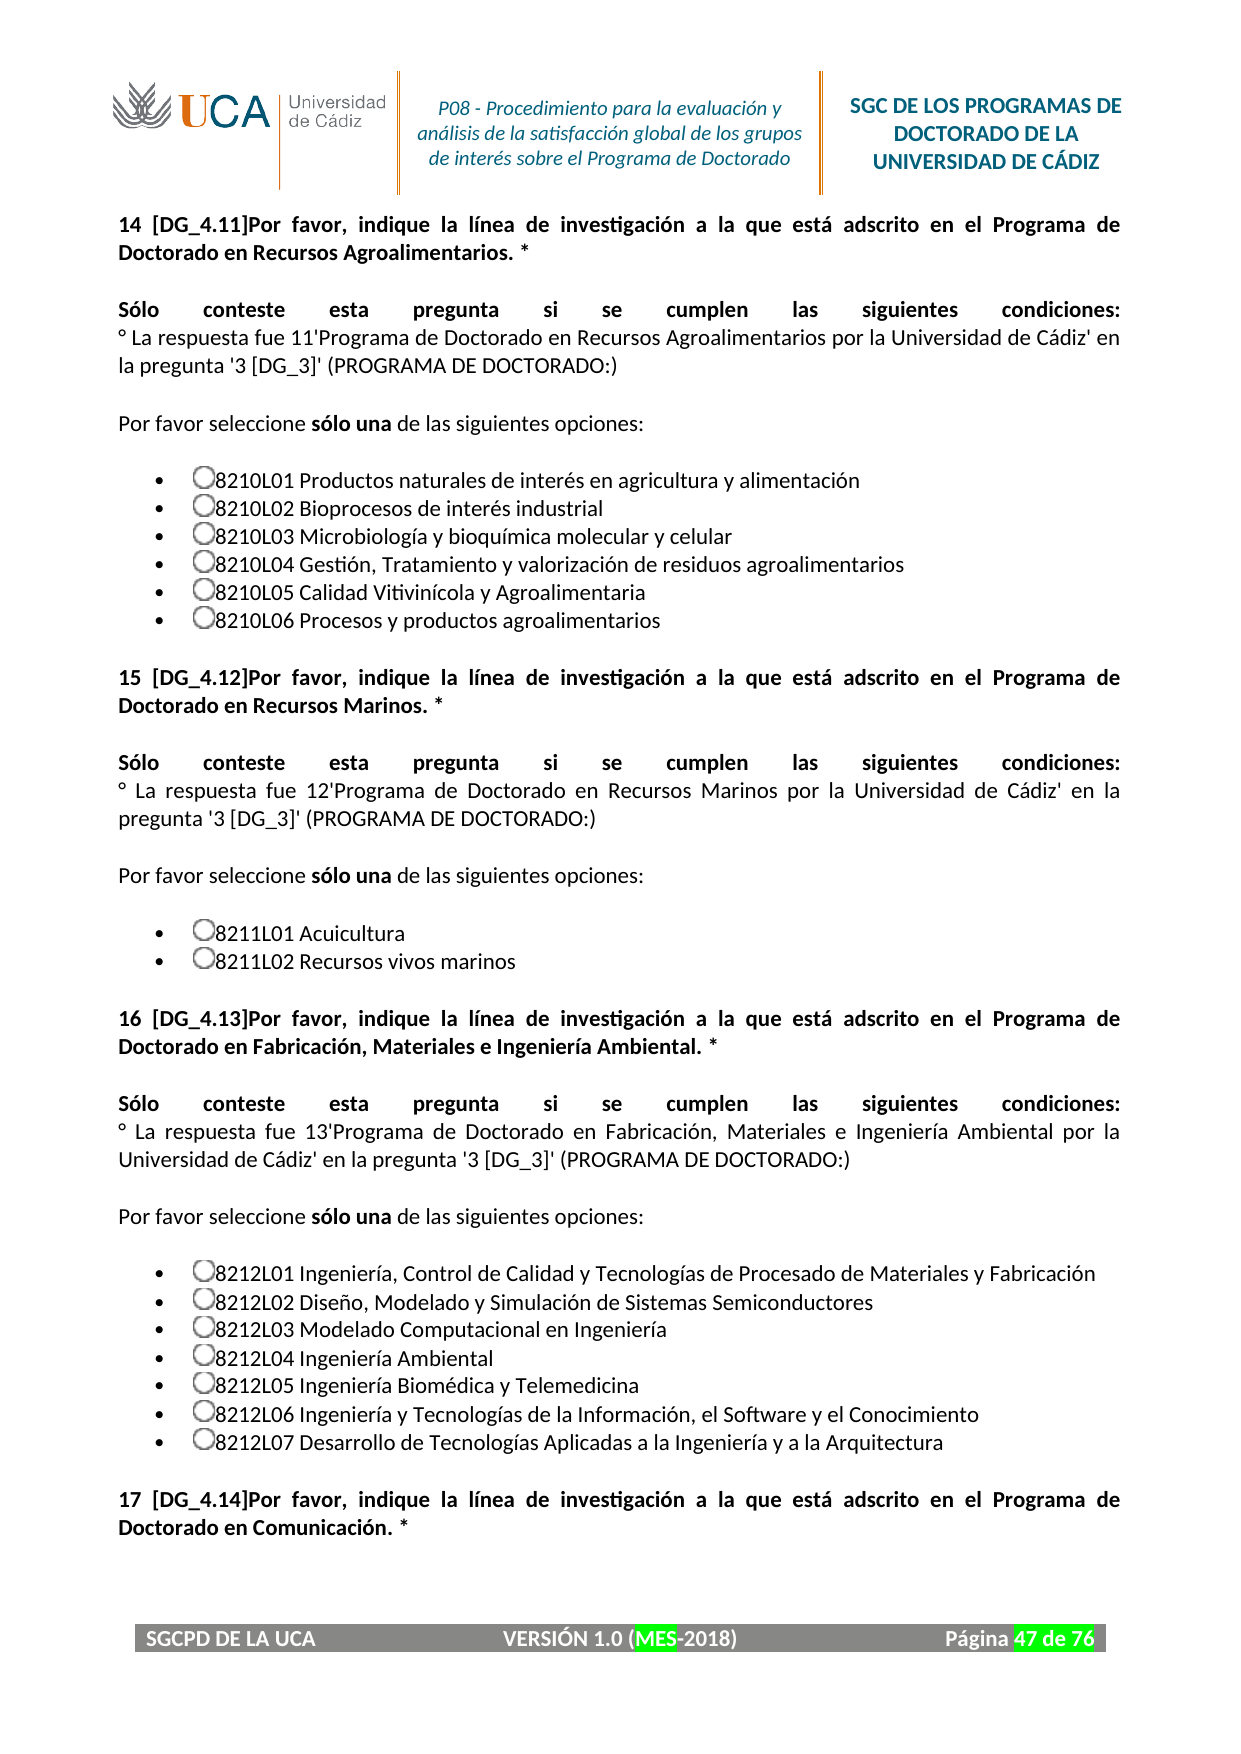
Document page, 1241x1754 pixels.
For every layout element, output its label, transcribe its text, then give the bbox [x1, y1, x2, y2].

text 14 [DG_4.11]Por favor, indique la línea de investigación a la que está adscrito en el Programa de Doctorado en Recursos Agroalimentarios. * [118, 210, 1122, 266]
picture [193, 1428, 216, 1450]
list 8210L03 Microbiología y bioquímica molecular y celular [156, 522, 1122, 550]
picture [193, 1400, 216, 1422]
text Por favor seleccione sólo una de las siguientes opciones: [118, 1202, 1122, 1230]
list 8210L06 Procesos y productos agroalimentarios [156, 606, 1122, 634]
list 8212L03 Modelado Computacional en Ingeniería [156, 1316, 1122, 1344]
list 8212L06 Ingeniería y Tecnologías de la Información, el Software y el Conocimiento [156, 1400, 1122, 1428]
text 17 [DG_4.14]Por favor, indique la línea de investigación a la que está adscrito en el Programa de Doctorado en Comunicación. * [118, 1485, 1122, 1541]
picture [193, 1344, 216, 1366]
list 8210L04 Gestión, Tratamiento y valorización de residuos agroalimentarios [156, 550, 1122, 578]
text Por favor seleccione sólo una de las siguientes opciones: [118, 862, 1122, 889]
text Sólo conteste esta pregunta si se cumplen las siguientes condiciones: ° La respuesta fue 13'Programa de Doctorado en Fabricación, Materiales e Ingeniería Ambiental por la Universidad de Cádiz' en la pregunta '3 [DG_3]' (PROGRAMA DE DOCTORADO:) [118, 1089, 1122, 1173]
list 8211L01 Acuicultura [156, 919, 1122, 947]
picture [193, 606, 216, 629]
list 8212L07 Desarrollo de Tecnologías Aplicadas a la Ingeniería y a la Arquitectura [156, 1428, 1122, 1456]
picture [193, 1316, 216, 1338]
picture [193, 1288, 216, 1310]
picture [110, 77, 391, 195]
picture [193, 494, 216, 517]
list 8210L02 Bioprocesos de interés industrial [156, 494, 1122, 522]
list 8211L02 Recursos vivos marinos [156, 947, 1122, 975]
text Por favor seleccione sólo una de las siguientes opciones: [118, 409, 1122, 437]
picture [193, 550, 216, 573]
picture [193, 578, 216, 601]
text 16 [DG_4.13]Por favor, indique la línea de investigación a la que está adscrito en el Programa de Doctorado en Fabricación, Materiales e Ingeniería Ambiental. * [118, 1004, 1122, 1060]
text 15 [DG_4.12]Por favor, indique la línea de investigación a la que está adscrito en el Programa de Doctorado en Recursos Marinos. * [118, 663, 1122, 719]
picture [193, 1260, 216, 1282]
list 8210L05 Calidad Vitivinícola y Agroalimentaria [156, 578, 1122, 606]
list 8212L04 Ingeniería Ambiental [156, 1344, 1122, 1372]
text Sólo conteste esta pregunta si se cumplen las siguientes condiciones: ° La respuesta fue 11'Programa de Doctorado en Recursos Agroalimentarios por la Universidad de Cádiz' en la pregunta '3 [DG_3]' (PROGRAMA DE DOCTORADO:) [118, 295, 1122, 379]
picture [193, 522, 216, 545]
picture [193, 947, 216, 969]
list 8212L01 Ingeniería, Control de Calidad y Tecnologías de Procesado de Materiales y Fabricación [156, 1259, 1122, 1288]
list 8210L01 Productos naturales de interés en agricultura y alimentación [156, 466, 1122, 494]
list 8212L02 Diseño, Modelado y Simulación de Sistemas Semiconductores [156, 1288, 1122, 1316]
picture [193, 919, 216, 941]
picture [193, 1372, 216, 1394]
text Sólo conteste esta pregunta si se cumplen las siguientes condiciones: ° La respuesta fue 12'Programa de Doctorado en Recursos Marinos por la Universidad de Cádiz' en la pregunta '3 [DG_3]' (PROGRAMA DE DOCTORADO:) [118, 748, 1122, 832]
picture [193, 466, 216, 489]
list 8212L05 Ingeniería Biomédica y Telemedicina [156, 1372, 1122, 1400]
